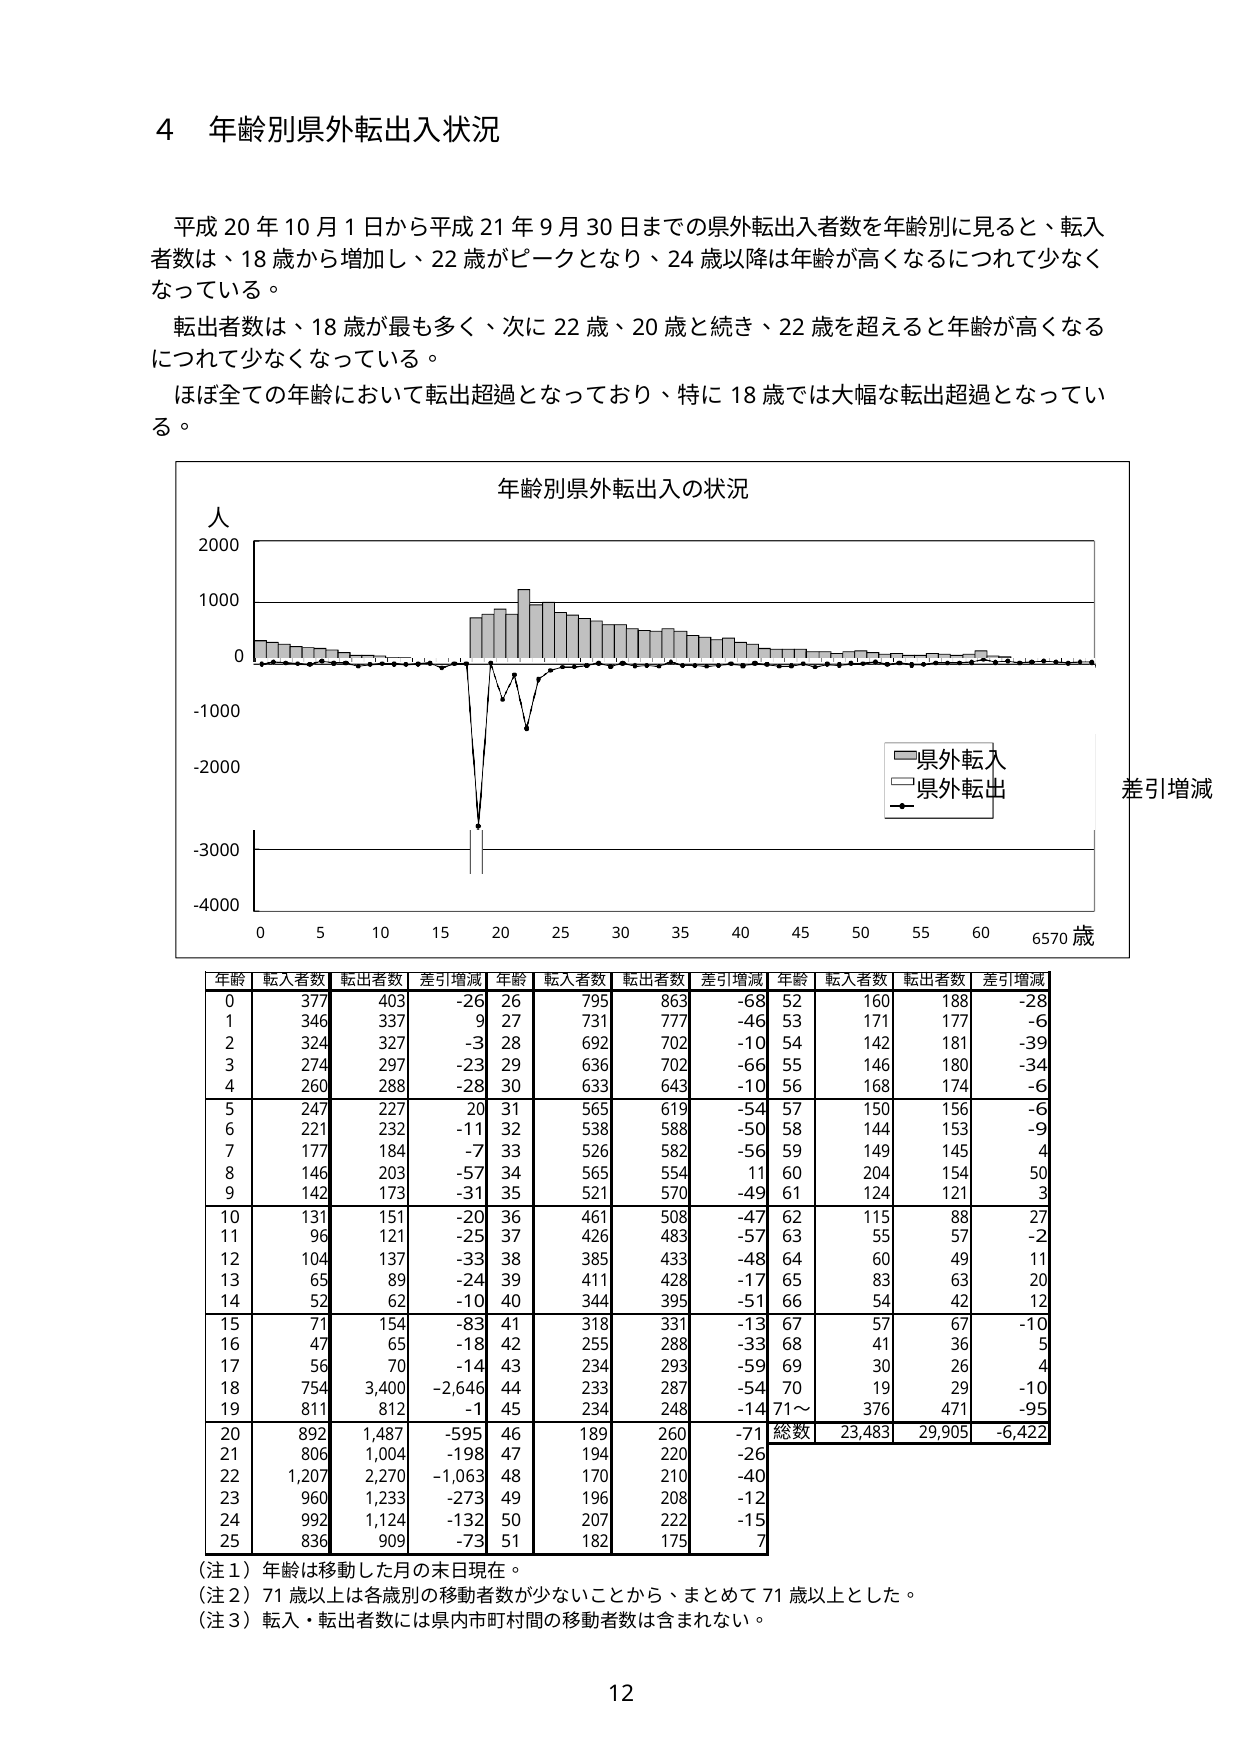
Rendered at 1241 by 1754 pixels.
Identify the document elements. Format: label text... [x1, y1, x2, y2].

table_cell -11 [409, 1120, 485, 1141]
table_cell 255 [535, 1335, 610, 1357]
table_cell -73 [409, 1533, 485, 1553]
table_cell 22 [206, 1467, 251, 1489]
table_cell -54 [691, 1379, 766, 1401]
table_cell 57 [816, 1315, 892, 1335]
table_cell 23,483 [816, 1424, 892, 1442]
table_cell 344 [535, 1293, 610, 1313]
table_cell 260 [253, 1078, 328, 1098]
table_cell 31 [488, 1100, 532, 1119]
table_cell 62 [769, 1207, 814, 1227]
table_cell 46 [488, 1423, 532, 1444]
table_cell 50 [488, 1511, 532, 1532]
table_cell -33 [409, 1249, 485, 1271]
table_cell 1,124 [332, 1511, 407, 1532]
table_cell 288 [332, 1078, 407, 1098]
table_cell -3 [409, 1034, 485, 1056]
table_cell -50 [691, 1120, 766, 1141]
table_cell -10 [972, 1379, 1048, 1401]
table_cell 26 [488, 992, 532, 1012]
table_cell 55 [816, 1227, 892, 1249]
table_cell 643 [613, 1078, 688, 1098]
table_cell 633 [535, 1078, 610, 1098]
table_cell -14 [409, 1357, 485, 1379]
table_cell 4 [206, 1078, 251, 1098]
table_cell 96 [253, 1227, 328, 1249]
table_cell 538 [535, 1120, 610, 1141]
table_cell 403 [332, 992, 407, 1012]
table_cell 45 [488, 1401, 532, 1421]
table_cell -56 [691, 1141, 766, 1163]
table_cell 144 [816, 1120, 892, 1141]
table_cell 702 [613, 1056, 688, 1078]
table_cell -49 [691, 1185, 766, 1205]
table_cell 41 [816, 1335, 892, 1357]
table_header 年齢 [206, 973, 251, 989]
table_cell 56 [253, 1357, 328, 1379]
table_cell [769, 1445, 1049, 1553]
table_cell 64 [769, 1249, 814, 1271]
table_cell 34 [488, 1163, 532, 1185]
table_cell 171 [816, 1012, 892, 1034]
table_cell 619 [613, 1100, 688, 1119]
table_header 転出者数 [332, 973, 407, 989]
table_cell 38 [488, 1249, 532, 1271]
table_cell -23 [409, 1056, 485, 1078]
table_cell 233 [535, 1379, 610, 1401]
table_cell 60 [769, 1163, 814, 1185]
table_cell 154 [894, 1163, 970, 1185]
table_cell 55 [769, 1056, 814, 1078]
table_cell 16 [206, 1335, 251, 1357]
text 転出者数は、18 歳が最も多く、次に 22 歳、20 歳と続き、22 歳を超えると年齢が高くなるにつれて少なくなっている。 [150, 311, 1107, 374]
text （注３）転入・転出者数には県内市町村間の移動者数は含まれない。 [187, 1608, 1144, 1633]
table_header 年齢 [769, 973, 814, 989]
table_header 差引増減 [972, 973, 1048, 989]
table_cell -132 [409, 1511, 485, 1532]
table_cell 71～ [769, 1401, 814, 1421]
table_cell 150 [816, 1100, 892, 1119]
table_cell 7 [691, 1533, 766, 1553]
table_cell 337 [332, 1012, 407, 1034]
table_cell 154 [332, 1315, 407, 1335]
table_cell -10 [972, 1315, 1048, 1335]
table_cell 43 [488, 1357, 532, 1379]
table_cell 32 [488, 1120, 532, 1141]
text ほぼ全ての年齢において転出超過となっており、特に 18 歳では大幅な転出超過となっている。 [150, 379, 1107, 442]
table_cell 20 [206, 1423, 251, 1444]
table_cell 47 [253, 1335, 328, 1357]
table_cell -10 [691, 1078, 766, 1098]
table_cell 170 [535, 1467, 610, 1489]
table_cell -83 [409, 1315, 485, 1335]
table_cell -28 [972, 992, 1048, 1012]
table_cell 521 [535, 1185, 610, 1205]
table_cell 12 [206, 1249, 251, 1271]
subtitle 平成 20 年 10 月 1 日から平成 21 年 9 月 30 日までの県外転出入者数を年齢別に見ると、転入者数は、18 歳から増加し、22 歳がピークとなり、24 歳以降は年齢が高くなるにつれて少なくなっている。 [150, 211, 1107, 306]
table_cell -13 [691, 1315, 766, 1335]
table_cell -40 [691, 1467, 766, 1489]
table_cell -595 [409, 1423, 485, 1444]
table_cell 145 [894, 1141, 970, 1163]
table_cell 131 [253, 1207, 328, 1227]
table_cell 1,487 [332, 1423, 407, 1444]
table_cell 1 [206, 1012, 251, 1034]
table_cell 146 [253, 1163, 328, 1185]
table_cell -71 [691, 1423, 766, 1444]
table_cell 471 [894, 1401, 970, 1421]
table_cell 754 [253, 1379, 328, 1401]
table_cell 287 [613, 1379, 688, 1401]
table_cell 24 [206, 1511, 251, 1532]
table_cell 62 [332, 1293, 407, 1313]
table_cell 146 [816, 1056, 892, 1078]
table_header 転入者数 [535, 973, 610, 989]
table_cell -6 [972, 1012, 1048, 1034]
table_cell 37 [488, 1227, 532, 1249]
table_cell 52 [253, 1293, 328, 1313]
table_cell 35 [488, 1185, 532, 1205]
table_cell 44 [488, 1379, 532, 1401]
table_cell -14 [691, 1401, 766, 1421]
table_cell 23 [206, 1489, 251, 1511]
table_cell 3 [206, 1056, 251, 1078]
table_cell 160 [816, 992, 892, 1012]
table_cell 115 [816, 1207, 892, 1227]
table_cell 17 [206, 1357, 251, 1379]
table_cell 227 [332, 1100, 407, 1119]
table_cell 66 [769, 1293, 814, 1313]
table_cell 69 [769, 1357, 814, 1379]
table_cell 30 [816, 1357, 892, 1379]
table_cell 461 [535, 1207, 610, 1227]
table_cell 25 [206, 1533, 251, 1553]
table_cell 49 [488, 1489, 532, 1511]
table_header 転出者数 [894, 973, 970, 989]
table_cell 189 [535, 1423, 610, 1444]
table_cell 1,207 [253, 1467, 328, 1489]
table_cell 39 [488, 1271, 532, 1293]
table_cell 5 [206, 1100, 251, 1119]
table_cell -10 [691, 1034, 766, 1056]
table_cell 863 [613, 992, 688, 1012]
table_cell 142 [816, 1034, 892, 1056]
table_cell 232 [332, 1120, 407, 1141]
table_cell 960 [253, 1489, 328, 1511]
table_cell 174 [894, 1078, 970, 1098]
table_cell 11 [206, 1227, 251, 1249]
table_cell 570 [613, 1185, 688, 1205]
table_cell 40 [488, 1293, 532, 1313]
table_cell 68 [769, 1335, 814, 1357]
table_cell 0 [206, 992, 251, 1012]
table_cell 11 [691, 1163, 766, 1185]
table_cell 909 [332, 1533, 407, 1553]
table_cell -34 [972, 1056, 1048, 1078]
table_cell 3 [972, 1185, 1048, 1205]
table_cell -51 [691, 1293, 766, 1313]
table_cell 29 [488, 1056, 532, 1078]
table_cell -1,063 [409, 1467, 485, 1489]
table_cell 234 [535, 1401, 610, 1421]
table_cell 248 [613, 1401, 688, 1421]
table_cell 61 [769, 1185, 814, 1205]
table_cell 33 [488, 1141, 532, 1163]
table_cell 173 [332, 1185, 407, 1205]
table_cell 288 [613, 1335, 688, 1357]
table_cell 9 [206, 1185, 251, 1205]
table_cell -7 [409, 1141, 485, 1163]
table_cell 428 [613, 1271, 688, 1293]
table_cell 836 [253, 1533, 328, 1553]
table_cell 49 [894, 1249, 970, 1271]
table_cell 210 [613, 1467, 688, 1489]
table_cell 27 [972, 1207, 1048, 1227]
table_cell -54 [691, 1100, 766, 1119]
table_cell 153 [894, 1120, 970, 1141]
table_cell 208 [613, 1489, 688, 1511]
table_cell 508 [613, 1207, 688, 1227]
table_header 転入者数 [253, 973, 328, 989]
table_cell -273 [409, 1489, 485, 1511]
table_cell 54 [816, 1293, 892, 1313]
table_cell 21 [206, 1444, 251, 1467]
table_cell 376 [816, 1401, 892, 1421]
table_cell 811 [253, 1401, 328, 1421]
table_cell -25 [409, 1227, 485, 1249]
table_cell 18 [206, 1379, 251, 1401]
table_cell 188 [894, 992, 970, 1012]
table_cell 5 [972, 1335, 1048, 1357]
table_cell 177 [894, 1012, 970, 1034]
table_cell 293 [613, 1357, 688, 1379]
table_cell 395 [613, 1293, 688, 1313]
table_cell 56 [769, 1078, 814, 1098]
table_cell 57 [769, 1100, 814, 1119]
table_cell 992 [253, 1511, 328, 1532]
table_cell 177 [253, 1141, 328, 1163]
table_cell 71 [253, 1315, 328, 1335]
table_cell 222 [613, 1511, 688, 1532]
table_cell -6 [972, 1100, 1048, 1119]
table_cell -66 [691, 1056, 766, 1078]
table_cell 14 [206, 1293, 251, 1313]
table_cell 60 [816, 1249, 892, 1271]
table_cell 181 [894, 1034, 970, 1056]
table_cell 182 [535, 1533, 610, 1553]
table_cell -48 [691, 1249, 766, 1271]
table_header 転出者数 [613, 973, 688, 989]
table_cell -26 [409, 992, 485, 1012]
table_cell -198 [409, 1444, 485, 1467]
table_cell 777 [613, 1012, 688, 1034]
table_cell 52 [769, 992, 814, 1012]
table_cell 8 [206, 1163, 251, 1185]
table_cell -18 [409, 1335, 485, 1357]
table_cell 7 [206, 1141, 251, 1163]
table_cell -12 [691, 1489, 766, 1511]
table_cell 65 [769, 1271, 814, 1293]
table_cell 812 [332, 1401, 407, 1421]
table_cell 204 [816, 1163, 892, 1185]
table_cell 59 [769, 1141, 814, 1163]
subtitle ４ 年齢別県外転出入状況 [150, 109, 1144, 149]
table_cell 433 [613, 1249, 688, 1271]
table_cell 892 [253, 1423, 328, 1444]
table_cell 806 [253, 1444, 328, 1467]
table_cell 327 [332, 1034, 407, 1056]
table_cell -59 [691, 1357, 766, 1379]
table_cell 554 [613, 1163, 688, 1185]
text （注１）年齢は移動した月の末日現在。 [187, 1558, 1144, 1583]
table_cell 124 [816, 1185, 892, 1205]
table_cell 29 [894, 1379, 970, 1401]
table_cell 137 [332, 1249, 407, 1271]
table_cell 324 [253, 1034, 328, 1056]
table_cell 636 [535, 1056, 610, 1078]
table_cell 247 [253, 1100, 328, 1119]
table_cell 42 [488, 1335, 532, 1357]
table_cell 20 [409, 1100, 485, 1119]
table_cell 36 [488, 1207, 532, 1227]
table_cell 702 [613, 1034, 688, 1056]
table_header 差引増減 [691, 973, 766, 989]
table_cell 65 [332, 1335, 407, 1357]
picture [253, 658, 1096, 874]
table_cell 346 [253, 1012, 328, 1034]
table_cell 565 [535, 1100, 610, 1119]
table_cell 6 [206, 1120, 251, 1141]
table_cell 526 [535, 1141, 610, 1163]
table_cell 142 [253, 1185, 328, 1205]
table_cell 30 [488, 1078, 532, 1098]
text （注２）71 歳以上は各歳別の移動者数が少ないことから、まとめて 71 歳以上とした。 [187, 1583, 1144, 1608]
table_cell 58 [769, 1120, 814, 1141]
table_cell 2,270 [332, 1467, 407, 1489]
table_cell 50 [972, 1163, 1048, 1185]
table_cell 63 [769, 1227, 814, 1249]
table_cell -6 [972, 1078, 1048, 1098]
table_cell 48 [488, 1467, 532, 1489]
table_cell 104 [253, 1249, 328, 1271]
table_cell 1,233 [332, 1489, 407, 1511]
table_cell 426 [535, 1227, 610, 1249]
table_cell -10 [409, 1293, 485, 1313]
table_header 転入者数 [816, 973, 892, 989]
table_cell 53 [769, 1012, 814, 1034]
table_cell 10 [206, 1207, 251, 1227]
table_cell 36 [894, 1335, 970, 1357]
table_cell 47 [488, 1444, 532, 1467]
table_cell 28 [488, 1034, 532, 1056]
table_cell 318 [535, 1315, 610, 1335]
table_cell 565 [535, 1163, 610, 1185]
table_cell -9 [972, 1120, 1048, 1141]
table_cell 207 [535, 1511, 610, 1532]
table_cell 9 [409, 1012, 485, 1034]
table_cell 65 [253, 1271, 328, 1293]
table_cell 582 [613, 1141, 688, 1163]
table_cell -1 [409, 1401, 485, 1421]
table_cell 67 [894, 1315, 970, 1335]
table_cell 12 [972, 1293, 1048, 1313]
table_cell 297 [332, 1056, 407, 1078]
table_cell 42 [894, 1293, 970, 1313]
table_cell 121 [894, 1185, 970, 1205]
table_cell 221 [253, 1120, 328, 1141]
table_cell 51 [488, 1533, 532, 1553]
table_cell 70 [769, 1379, 814, 1401]
table_cell 175 [613, 1533, 688, 1553]
table_cell 29,905 [894, 1424, 970, 1442]
table_cell 27 [488, 1012, 532, 1034]
table_cell 203 [332, 1163, 407, 1185]
table_cell 88 [894, 1207, 970, 1227]
table_cell -46 [691, 1012, 766, 1034]
table_cell 67 [769, 1315, 814, 1335]
table_cell 411 [535, 1271, 610, 1293]
table_cell 70 [332, 1357, 407, 1379]
table_cell 180 [894, 1056, 970, 1078]
table_cell 220 [613, 1444, 688, 1467]
table_cell -68 [691, 992, 766, 1012]
table_cell 3,400 [332, 1379, 407, 1401]
table_cell 15 [206, 1315, 251, 1335]
table_cell 83 [816, 1271, 892, 1293]
table_cell 20 [972, 1271, 1048, 1293]
table_cell -57 [409, 1163, 485, 1185]
table_cell 1,004 [332, 1444, 407, 1467]
table_cell 121 [332, 1227, 407, 1249]
table_cell -2,646 [409, 1379, 485, 1401]
table_cell 57 [894, 1227, 970, 1249]
table_cell 総数 [769, 1424, 814, 1442]
table_cell 194 [535, 1444, 610, 1467]
table_cell -95 [972, 1401, 1048, 1421]
table_cell 692 [535, 1034, 610, 1056]
table_cell 54 [769, 1034, 814, 1056]
table_cell 89 [332, 1271, 407, 1293]
table_cell 4 [972, 1141, 1048, 1163]
table_cell -6,422 [972, 1424, 1048, 1442]
table_cell -26 [691, 1444, 766, 1467]
table_cell -2 [972, 1227, 1048, 1249]
table_cell -28 [409, 1078, 485, 1098]
table_cell 4 [972, 1357, 1048, 1379]
table_cell -17 [691, 1271, 766, 1293]
table_cell 274 [253, 1056, 328, 1078]
table_cell 41 [488, 1315, 532, 1335]
table_header 差引増減 [409, 973, 485, 989]
table_cell -39 [972, 1034, 1048, 1056]
table_cell 151 [332, 1207, 407, 1227]
table_cell 385 [535, 1249, 610, 1271]
table_cell 196 [535, 1489, 610, 1511]
table_cell 156 [894, 1100, 970, 1119]
table_cell 19 [206, 1401, 251, 1421]
table_cell 26 [894, 1357, 970, 1379]
table_cell 588 [613, 1120, 688, 1141]
table_cell -31 [409, 1185, 485, 1205]
table_cell 234 [535, 1357, 610, 1379]
table_cell 331 [613, 1315, 688, 1335]
table_cell 184 [332, 1141, 407, 1163]
table_cell 795 [535, 992, 610, 1012]
table_cell 11 [972, 1249, 1048, 1271]
table_cell 731 [535, 1012, 610, 1034]
table_cell 377 [253, 992, 328, 1012]
table_header 年齢 [488, 973, 532, 989]
table_cell -24 [409, 1271, 485, 1293]
table_cell 2 [206, 1034, 251, 1056]
table_cell 63 [894, 1271, 970, 1293]
table_cell 149 [816, 1141, 892, 1163]
table_cell 260 [613, 1423, 688, 1444]
table_cell 168 [816, 1078, 892, 1098]
table_cell -33 [691, 1335, 766, 1357]
table_cell -57 [691, 1227, 766, 1249]
table_cell -47 [691, 1207, 766, 1227]
table_cell -15 [691, 1511, 766, 1532]
table_cell 483 [613, 1227, 688, 1249]
table_cell 13 [206, 1271, 251, 1293]
table_cell 19 [816, 1379, 892, 1401]
table_cell -20 [409, 1207, 485, 1227]
